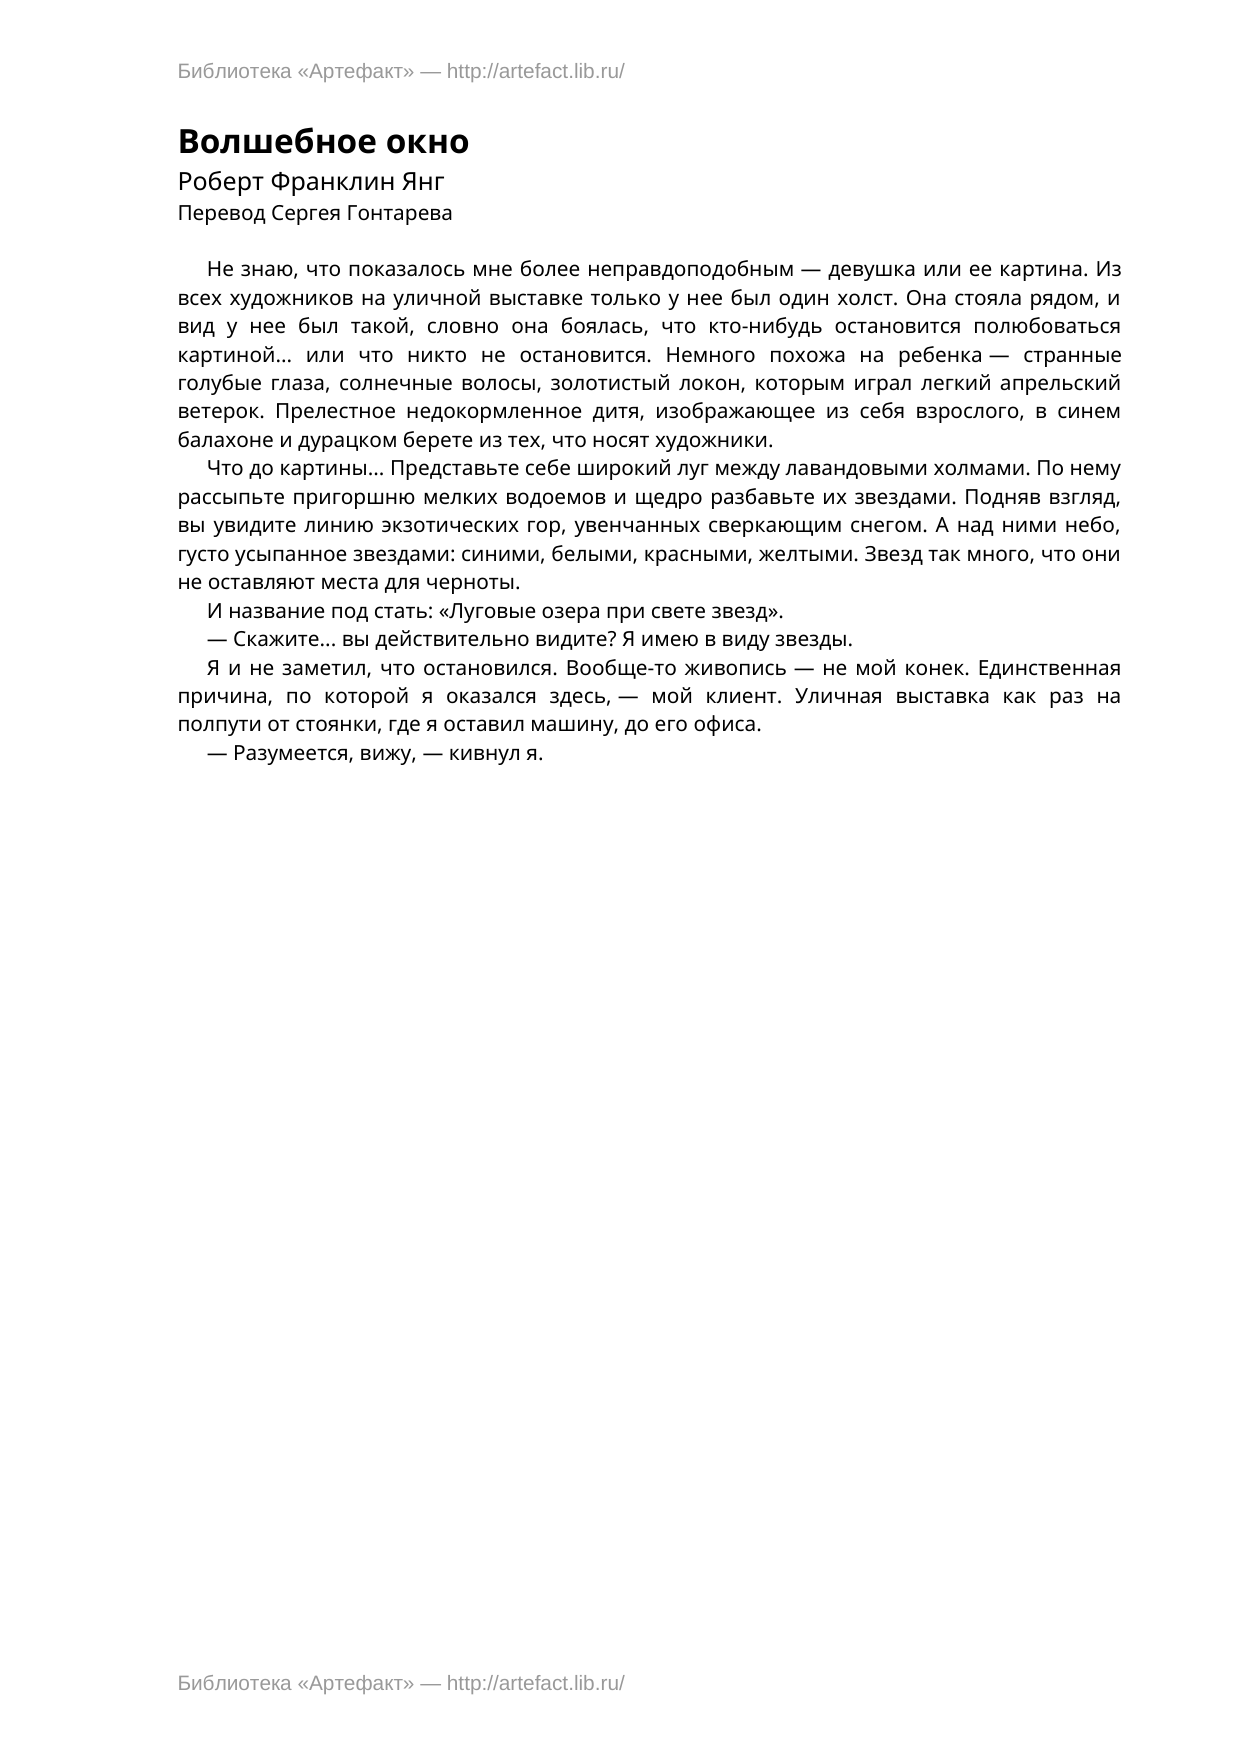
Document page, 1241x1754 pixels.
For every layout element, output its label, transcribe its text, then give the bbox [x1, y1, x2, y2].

subtitle Перевод Сергея Гонтарева [177, 198, 1122, 226]
text Не знаю, что показалось мне более неправдоподобным — девушка или ее картина. Из всех художников на уличной выставке только у нее был один холст. Она стояла рядом, и вид у нее был такой, словно она боялась, что кто-нибудь остановится полюбоваться картиной... или что никто не остановится. Немного похожа на ребенка — странные голубые глаза, солнечные волосы, золотистый локон, которым играл легкий апрельский ветерок. Прелестное недокормленное дитя, изображающее из себя взрослого, в синем балахоне и дурацком берете из тех, что носят художники. [177, 254, 1122, 453]
text — Скажите... вы действительно видите? Я имею в виду звезды. [177, 624, 1122, 653]
text Я и не заметил, что остановился. Вообще-то живопись — не мой конек. Единственная причина, по которой я оказался здесь, — мой клиент. Уличная выставка как раз на полпути от стоянки, где я оставил машину, до его офиса. [177, 653, 1122, 738]
text И название под стать: «Луговые озера при свете звезд». [177, 596, 1122, 624]
text Что до картины... Представьте себе широкий луг между лавандовыми холмами. По нему рассыпьте пригоршню мелких водоемов и щедро разбавьте их звездами. Подняв взгляд, вы увидите линию экзотических гор, увенчанных сверкающим снегом. А над ними небо, густо усыпанное звездами: синими, белыми, красными, желтыми. Звезд так много, что они не оставляют места для черноты. [177, 453, 1122, 596]
subtitle Роберт Франклин Янг [177, 163, 1122, 198]
subtitle Волшебное окно [177, 118, 1122, 163]
text — Разумеется, вижу, — кивнул я. [177, 738, 1122, 766]
